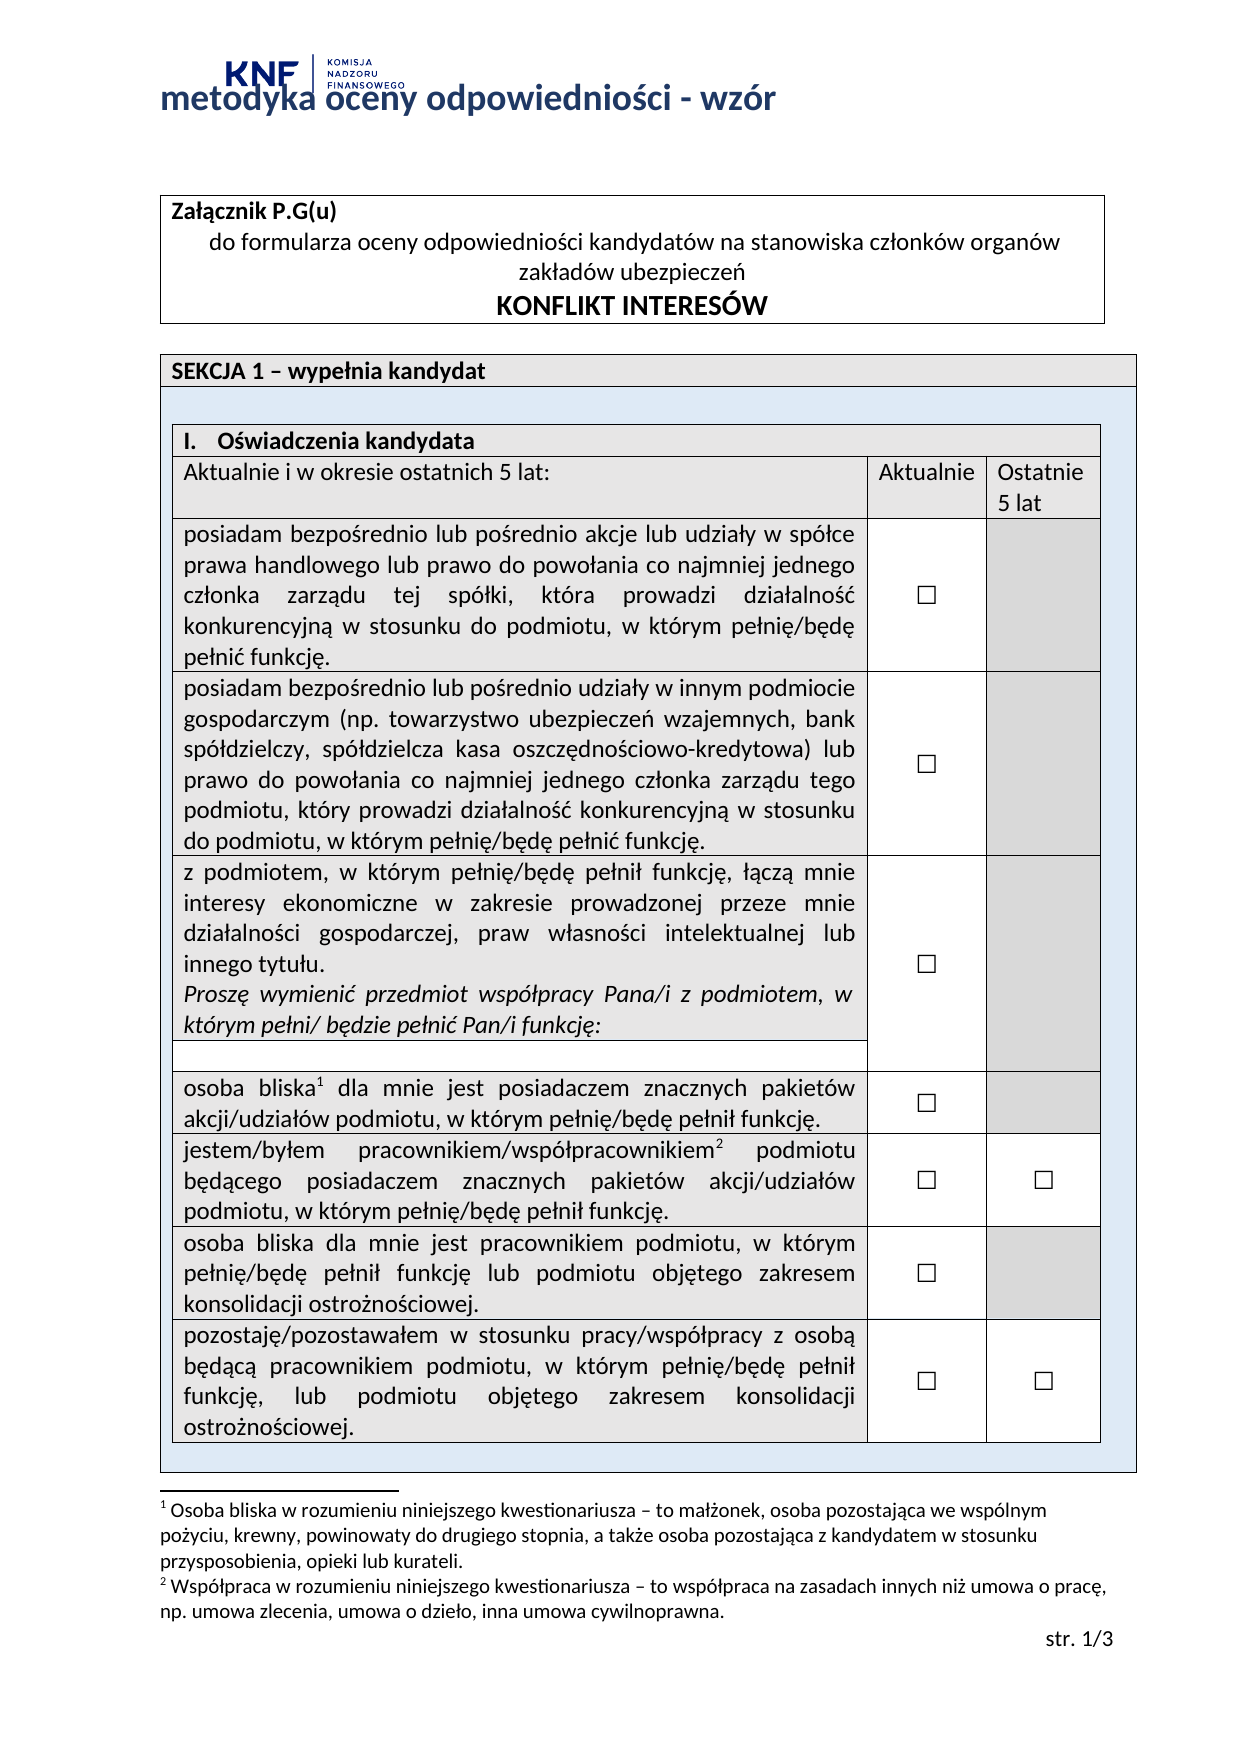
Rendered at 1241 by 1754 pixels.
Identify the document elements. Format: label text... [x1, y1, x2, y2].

picture [212, 41, 418, 107]
picture [228, 95, 236, 107]
picture [386, 95, 392, 107]
picture [331, 95, 339, 107]
table_header Załącznik P.G(u) do formularza oceny odpowiedniości kandydatów na stanowiska członków organów zakładów ubezpieczeń KONFLIKT INTERESÓW [161, 196, 1104, 323]
table_cell [161, 387, 1136, 1472]
picture [248, 95, 255, 107]
table_header SEKCJA 1 – wypełnia kandydat [161, 355, 1136, 386]
